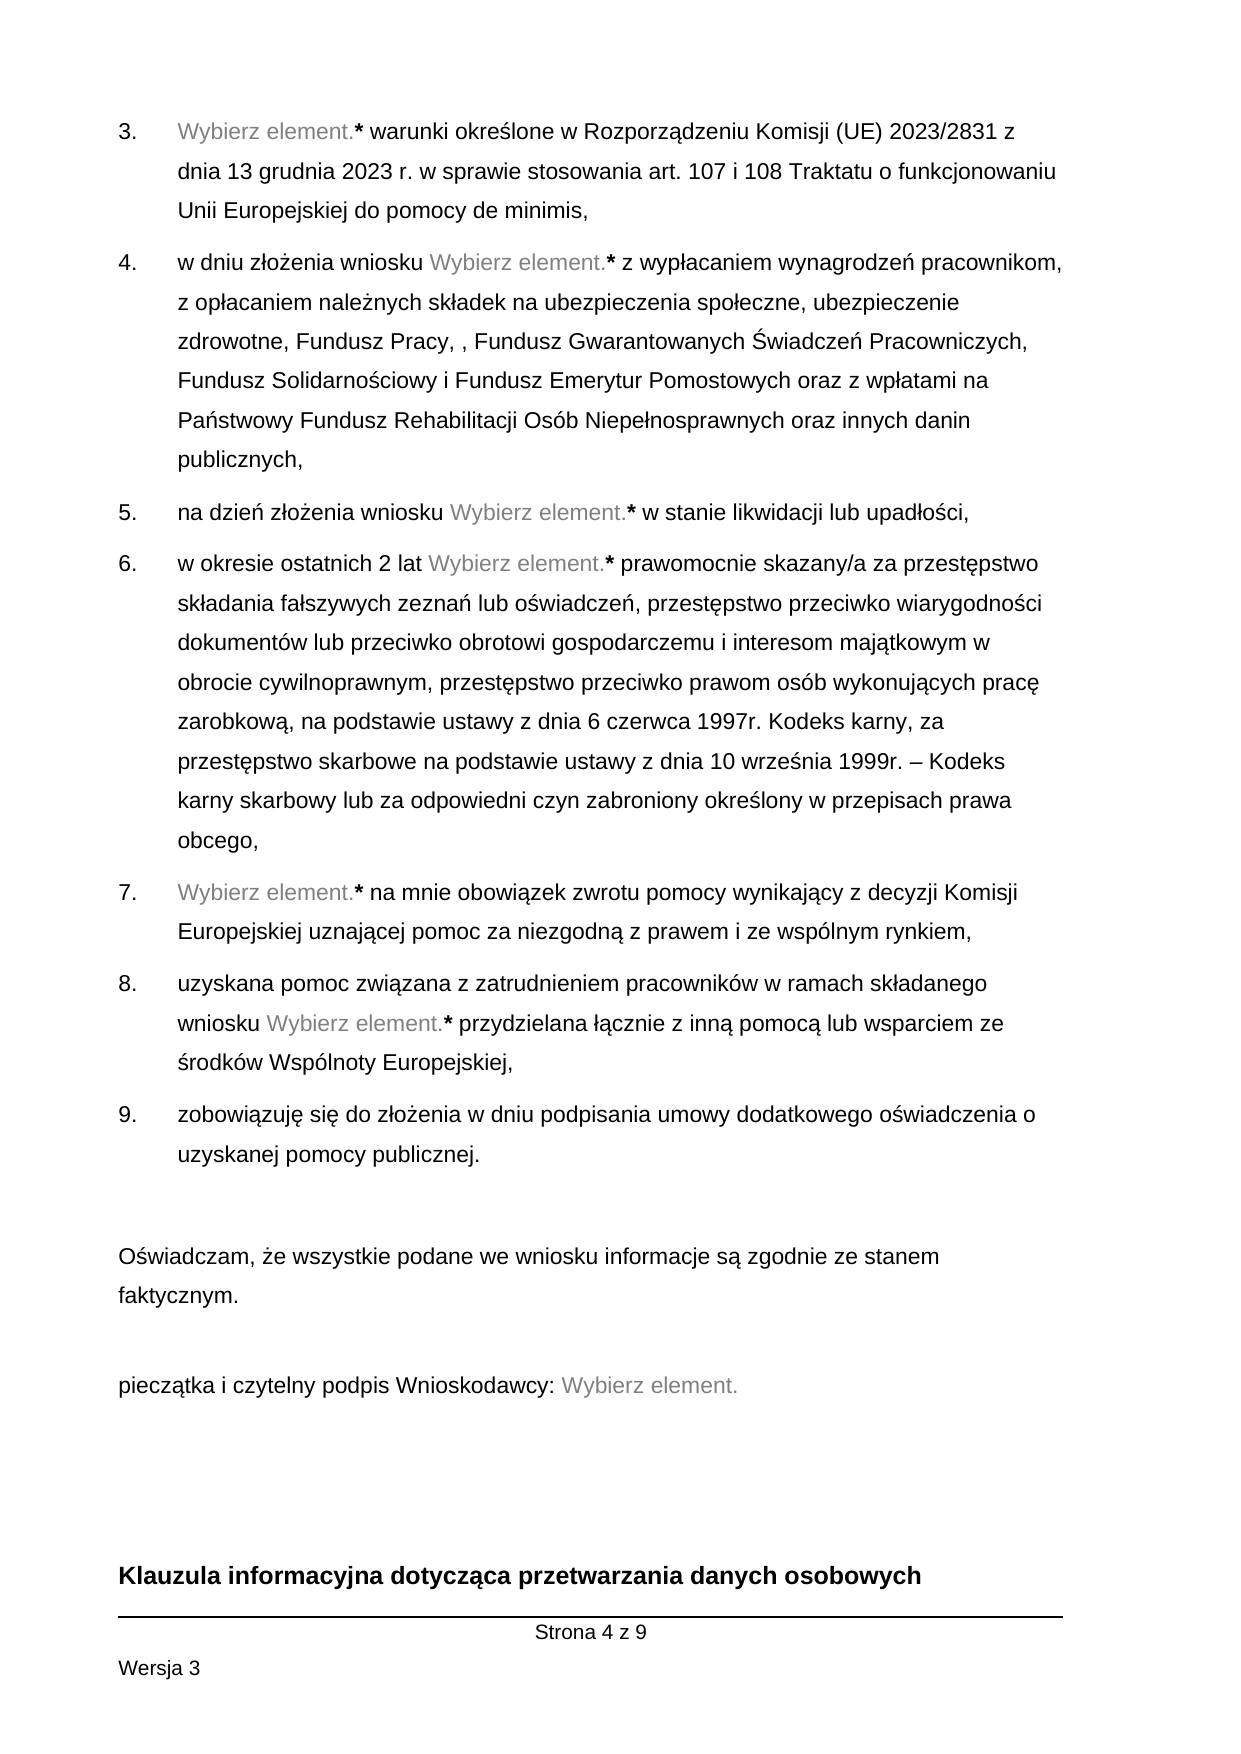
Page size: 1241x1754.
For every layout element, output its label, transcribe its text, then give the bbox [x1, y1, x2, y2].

text na dzień złożenia wniosku * w stanie likwidacji lub upadłości, [118, 498, 1063, 525]
text Klauzula informacyjna dotycząca przetwarzania danych osobowych [118, 1561, 1063, 1590]
text zobowiązuję się do złożenia w dniu podpisania umowy dodatkowego oświadczenia o uzyskanej pomocy publicznej. [118, 1101, 1063, 1167]
text w dniu złożenia wniosku * z wypłacaniem wynagrodzeń pracownikom, z opłacaniem należnych składek na ubezpieczenia społeczne, ubezpieczenie zdrowotne, Fundusz Pracy, , Fundusz Gwarantowanych Świadczeń Pracowniczych, Fundusz Solidarnościowy i Fundusz Emerytur Pomostowych oraz z wpłatami na Państwowy Fundusz Rehabilitacji Osób Niepełnosprawnych oraz innych danin publicznych, [118, 249, 1063, 473]
text * warunki określone w Rozporządzeniu Komisji (UE) 2023/2831 z dnia 13 grudnia 2023 r. w sprawie stosowania art. 107 i 108 Traktatu o funkcjonowaniu Unii Europejskiej do pomocy de minimis, [118, 118, 1063, 223]
text Oświadczam, że wszystkie podane we wniosku informacje są zgodnie ze stanem faktycznym. [118, 1243, 1063, 1308]
text w okresie ostatnich 2 lat * prawomocnie skazany/a za przestępstwo składania fałszywych zeznań lub oświadczeń, przestępstwo przeciwko wiarygodności dokumentów lub przeciwko obrotowi gospodarczemu i interesom majątkowym w obrocie cywilnoprawnym, przestępstwo przeciwko prawom osób wykonujących pracę zarobkową, na podstawie ustawy z dnia 6 czerwca 1997r. Kodeks karny, za przestępstwo skarbowe na podstawie ustawy z dnia 10 września 1999r. – Kodeks karny skarbowy lub za odpowiedni czyn zabroniony określony w przepisach prawa obcego, [118, 550, 1063, 853]
text uzyskana pomoc związana z zatrudnieniem pracowników w ramach składanego wniosku * przydzielana łącznie z inną pomocą lub wsparciem ze środków Wspólnoty Europejskiej, [118, 970, 1063, 1076]
text pieczątka i czytelny podpis Wnioskodawcy: [118, 1372, 1063, 1398]
text * na mnie obowiązek zwrotu pomocy wynikający z decyzji Komisji Europejskiej uznającej pomoc za niezgodną z prawem i ze wspólnym rynkiem, [118, 879, 1063, 944]
